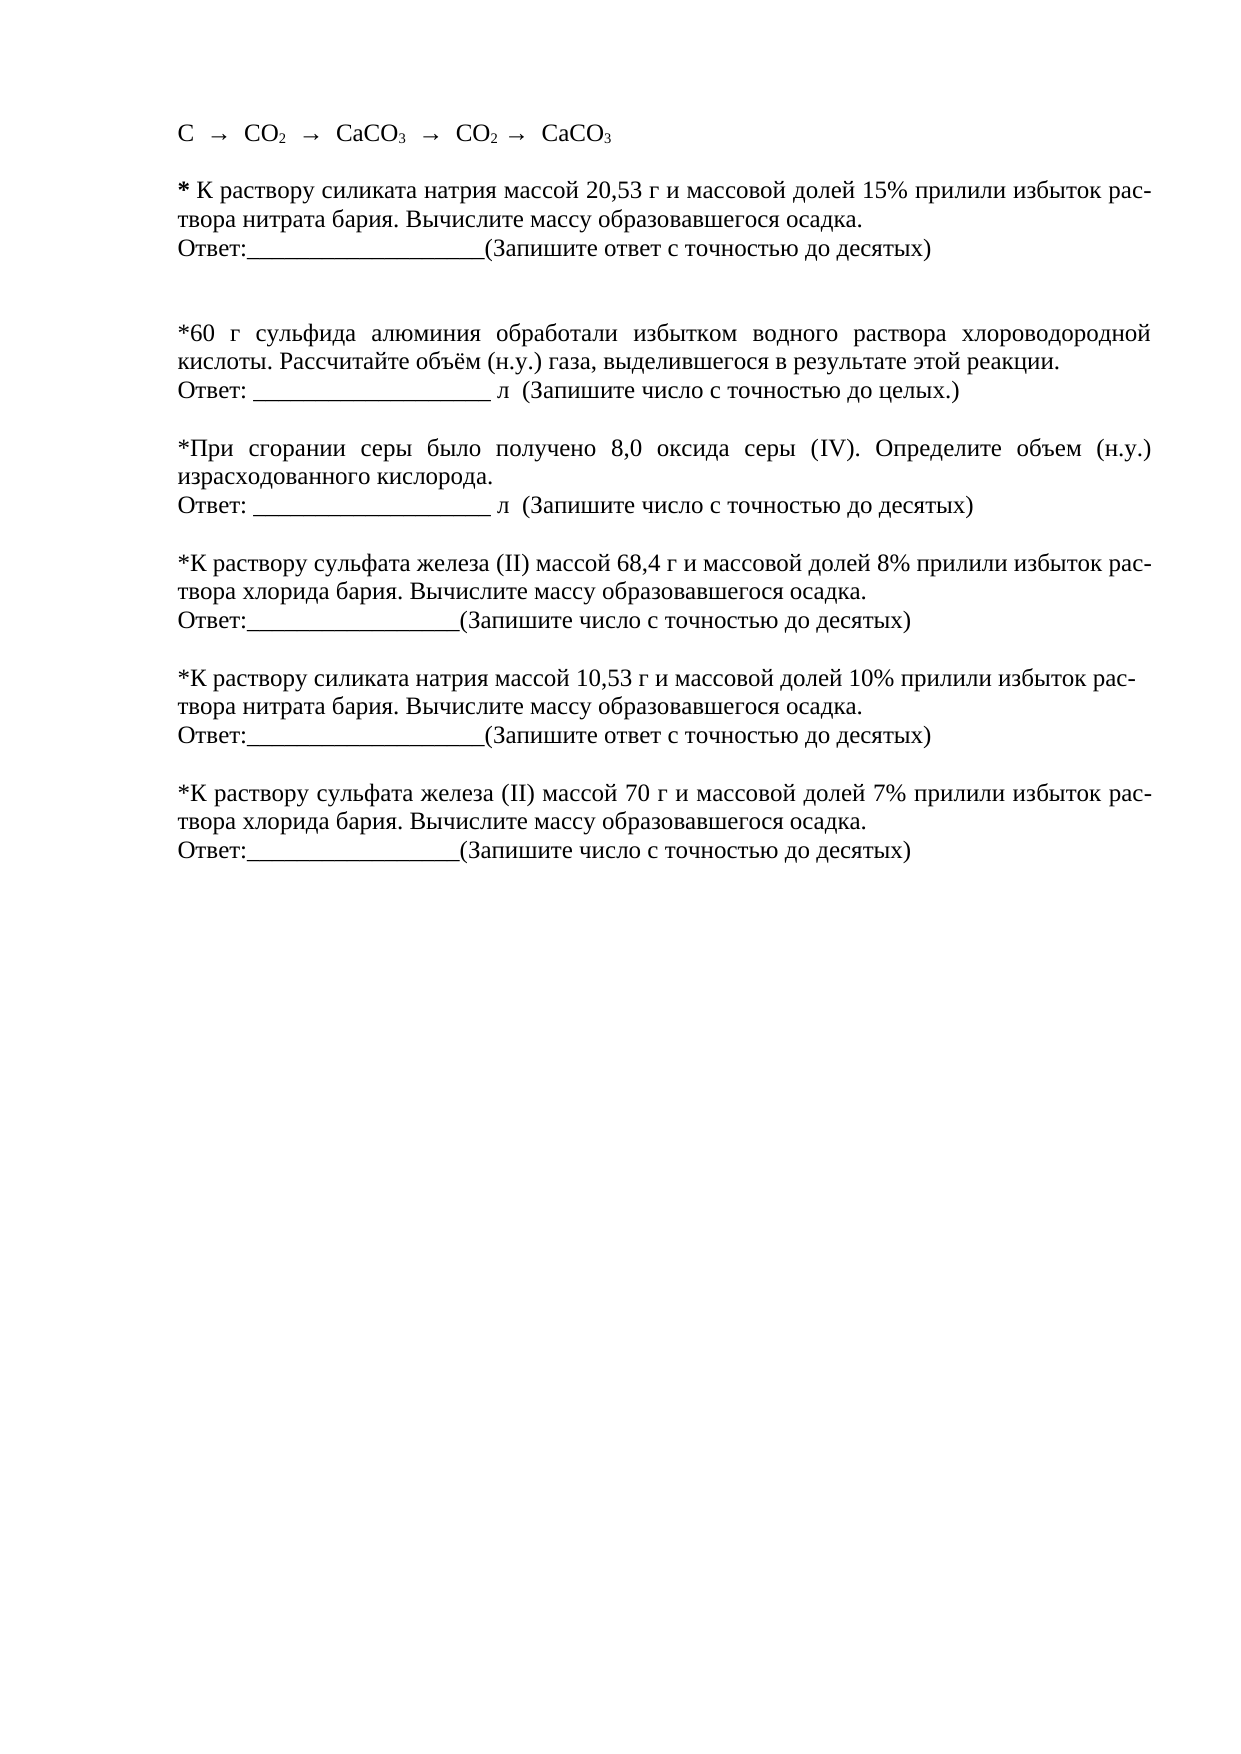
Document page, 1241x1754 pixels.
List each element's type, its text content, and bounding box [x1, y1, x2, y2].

text *К раствору сульфата железа (II) массой 70 г и массовой долей 7% прилили избыток раствора хлорида бария. Вычислите массу образовавшегося осадка. [177, 778, 1152, 835]
text * К раствору силиката натрия массой и массовой долей 15% прилили избыток раствора нитрата бария. Вычислите массу образовавшегося осадка. [177, 176, 1152, 233]
text Ответ: ___________________ л (Запишите число с точностью до десятых) [177, 490, 1152, 519]
text C → CO2 → CaCO3 → CO2 → CaCO3 [177, 118, 1152, 147]
text Ответ: ___________________ л (Запишите число с точностью до целых.) [177, 375, 1152, 404]
text *К раствору сульфата железа (II) массой и массовой долей 8% прилили избыток раствора хлорида бария. Вычислите массу образовавшегося осадка. [177, 548, 1152, 605]
text Ответ:___________________(Запишите ответ с точностью до десятых) [177, 720, 1152, 749]
text *При сгорании серы было получено 8,0 оксида серы (IV). Определите объем (н.у.) израсходованного кислорода. [177, 433, 1152, 490]
text Ответ:___________________(Запишите ответ с точностью до десятых) [177, 233, 1152, 262]
text *60 г сульфида алюминия обработали избытком водного раствора хлороводородной кислоты. Рассчитайте объём (н.у.) газа, выделившегося в результате этой реакции. [177, 318, 1152, 375]
text *К раствору силиката натрия массой 10,53 г и массовой долей 10% прилили избыток раствора нитрата бария. Вычислите массу образовавшегося осадка. [177, 663, 1152, 720]
text Ответ:_________________(Запишите число с точностью до десятых) [177, 835, 1152, 864]
text Ответ:_________________(Запишите число с точностью до десятых) [177, 605, 1152, 634]
